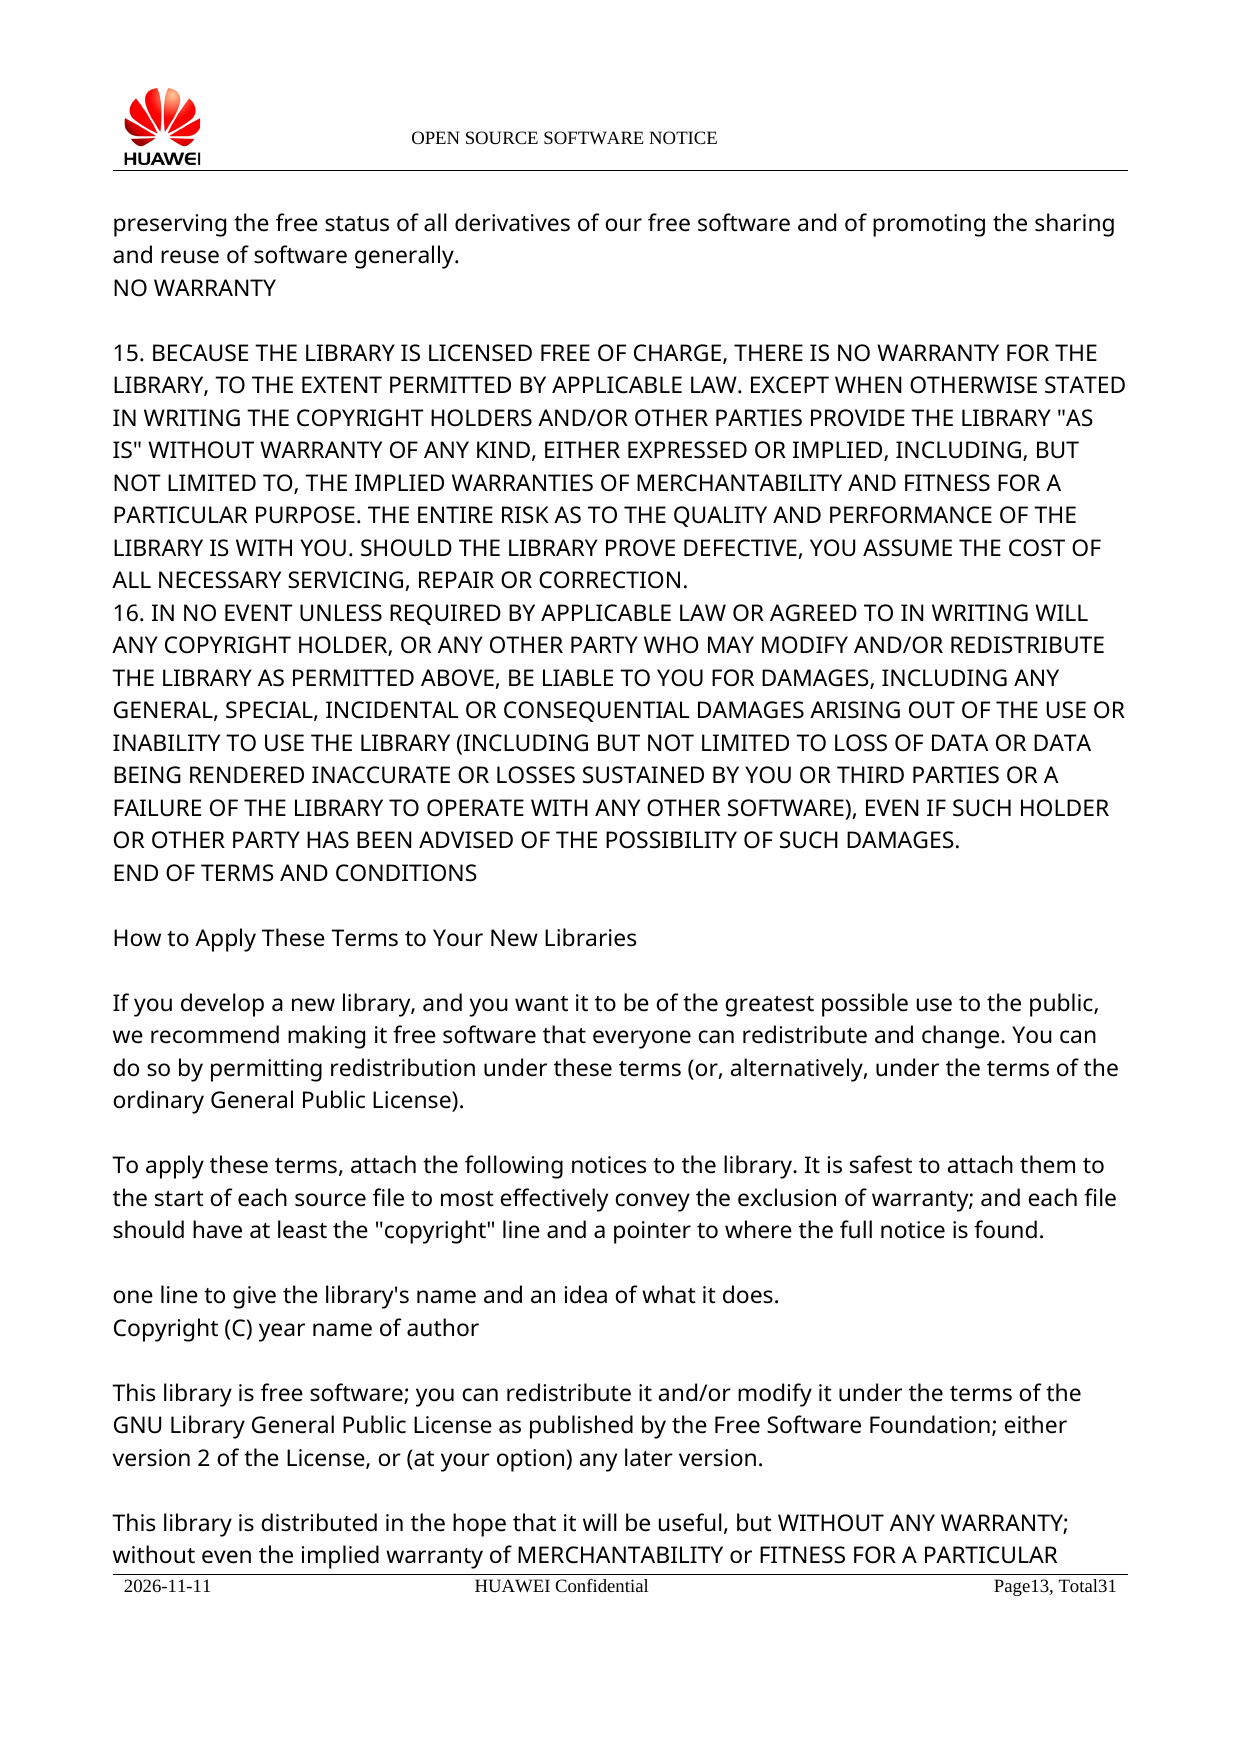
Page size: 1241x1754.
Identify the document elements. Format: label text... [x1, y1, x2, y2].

text Copyright (C) year name of author [112, 1311, 1128, 1344]
text How to Apply These Terms to Your New Libraries [112, 921, 1128, 954]
text 16. IN NO EVENT UNLESS REQUIRED BY APPLICABLE LAW OR AGREED TO IN WRITING WILL ANY COPYRIGHT HOLDER, OR ANY OTHER PARTY WHO MAY MODIFY AND/OR REDISTRIBUTE THE LIBRARY AS PERMITTED ABOVE, BE LIABLE TO YOU FOR DAMAGES, INCLUDING ANY GENERAL, SPECIAL, INCIDENTAL OR CONSEQUENTIAL DAMAGES ARISING OUT OF THE USE OR INABILITY TO USE THE LIBRARY (INCLUDING BUT NOT LIMITED TO LOSS OF DATA OR DATA BEING RENDERED INACCURATE OR LOSSES SUSTAINED BY YOU OR THIRD PARTIES OR A FAILURE OF THE LIBRARY TO OPERATE WITH ANY OTHER SOFTWARE), EVEN IF SUCH HOLDER OR OTHER PARTY HAS BEEN ADVISED OF THE POSSIBILITY OF SUCH DAMAGES. [112, 596, 1128, 856]
text NO WARRANTY [112, 271, 1128, 304]
text To apply these terms, attach the following notices to the library. It is safest to attach them to the start of each source file to most effectively convey the exclusion of warranty; and each file should have at least the "copyright" line and a pointer to where the full notice is found. [112, 1149, 1128, 1246]
text 15. BECAUSE THE LIBRARY IS LICENSED FREE OF CHARGE, THERE IS NO WARRANTY FOR THE LIBRARY, TO THE EXTENT PERMITTED BY APPLICABLE LAW. EXCEPT WHEN OTHERWISE STATED IN WRITING THE COPYRIGHT HOLDERS AND/OR OTHER PARTIES PROVIDE THE LIBRARY "AS IS" WITHOUT WARRANTY OF ANY KIND, EITHER EXPRESSED OR IMPLIED, INCLUDING, BUT NOT LIMITED TO, THE IMPLIED WARRANTIES OF MERCHANTABILITY AND FITNESS FOR A PARTICULAR PURPOSE. THE ENTIRE RISK AS TO THE QUALITY AND PERFORMANCE OF THE LIBRARY IS WITH YOU. SHOULD THE LIBRARY PROVE DEFECTIVE, YOU ASSUME THE COST OF ALL NECESSARY SERVICING, REPAIR OR CORRECTION. [112, 336, 1128, 596]
picture [124, 88, 201, 165]
text This library is free software; you can redistribute it and/or modify it under the terms of the GNU Library General Public License as published by the Free Software Foundation; either version 2 of the License, or (at your option) any later version. [112, 1376, 1128, 1474]
text END OF TERMS AND CONDITIONS [112, 856, 1128, 889]
text If you develop a new library, and you want it to be of the greatest possible use to the public, we recommend making it free software that everyone can redistribute and change. You can do so by permitting redistribution under these terms (or, alternatively, under the terms of the ordinary General Public License). [112, 986, 1128, 1116]
text one line to give the library's name and an idea of what it does. [112, 1279, 1128, 1311]
